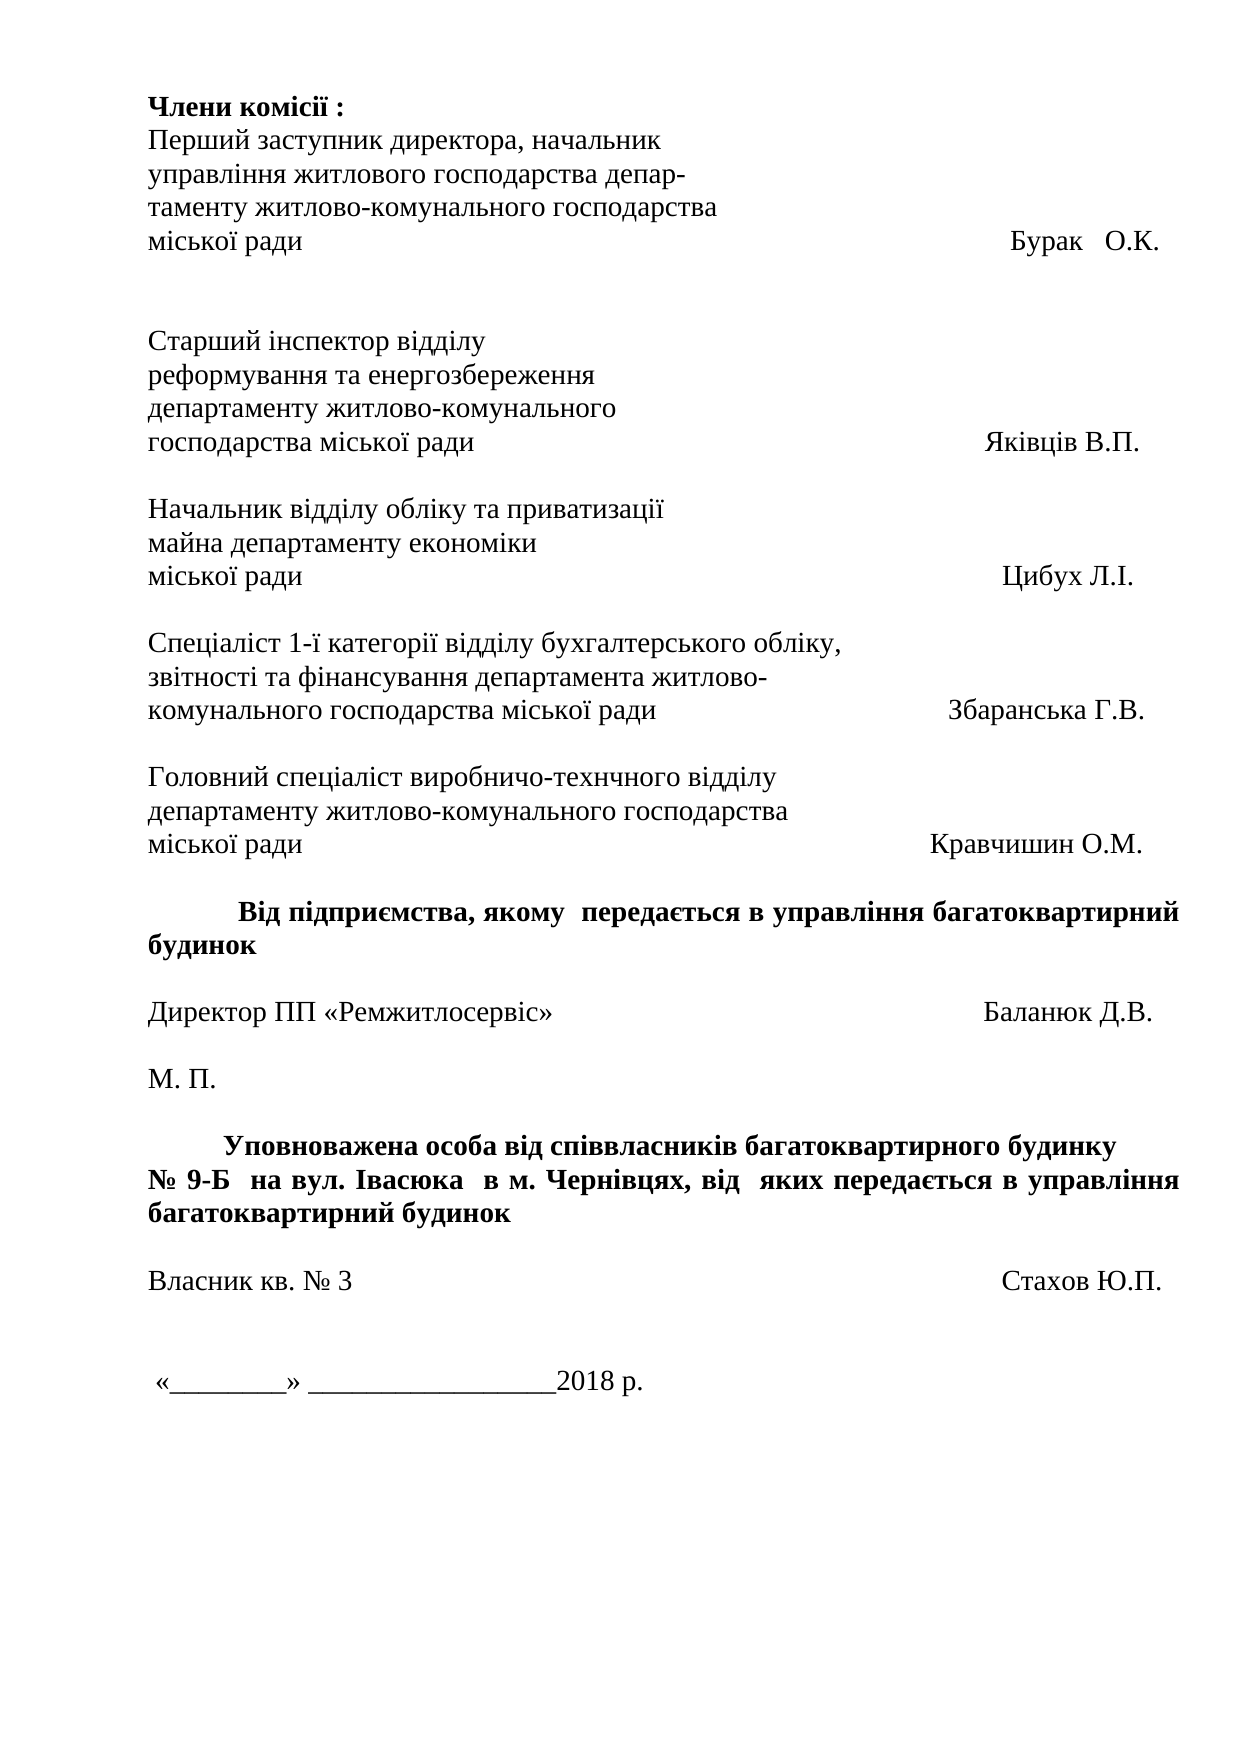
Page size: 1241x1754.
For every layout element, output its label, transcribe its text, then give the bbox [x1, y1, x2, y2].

text управління житлового господарства депар- [148, 156, 1181, 189]
text Члени комісії : [148, 89, 1181, 122]
text майна департаменту економіки [148, 525, 1181, 558]
text міської ради Цибух Л.І. [148, 558, 1181, 592]
text комунального господарства міської ради Збаранська Г.В. [148, 692, 1181, 726]
text Директор ПП «Ремжитлосервіс» Баланюк Д.В. [148, 994, 1181, 1028]
text Начальник відділу обліку та приватизації [148, 491, 1181, 525]
text «________» _________________2018 р. [148, 1363, 1181, 1397]
text Головний спеціаліст виробничо-технчного відділу [148, 759, 1181, 793]
text міської ради Кравчишин О.М. [148, 827, 1181, 860]
text звітності та фінансування департамента житлово- [148, 659, 1181, 692]
text М. П. [148, 1061, 1181, 1095]
text реформування та енергозбереження [148, 357, 1181, 391]
text Перший заступник директора, начальник [148, 122, 1181, 156]
text Від підприємства, якому передається в управління багатоквартирний будинок [148, 894, 1181, 961]
text міської ради Бурак О.К. [148, 223, 1181, 256]
text Уповноважена особа від співвласників багатоквартирного будинку [148, 1128, 1181, 1162]
text департаменту житлово-комунального [148, 391, 1181, 424]
text департаменту житлово-комунального господарства [148, 793, 1181, 827]
text Власник кв. № 3 Стахов Ю.П. [148, 1263, 1181, 1296]
text Старший інспектор відділу [148, 323, 1181, 357]
text таменту житлово-комунального господарства [148, 189, 1181, 223]
text Спеціаліст 1-ї категорії відділу бухгалтерського обліку, [148, 625, 1181, 659]
text господарства міської ради Яківців В.П. [148, 424, 1181, 458]
text № 9-Б на вул. Івасюка в м. Чернівцях, від яких передається в управління багатоквартирний будинок [148, 1162, 1181, 1229]
